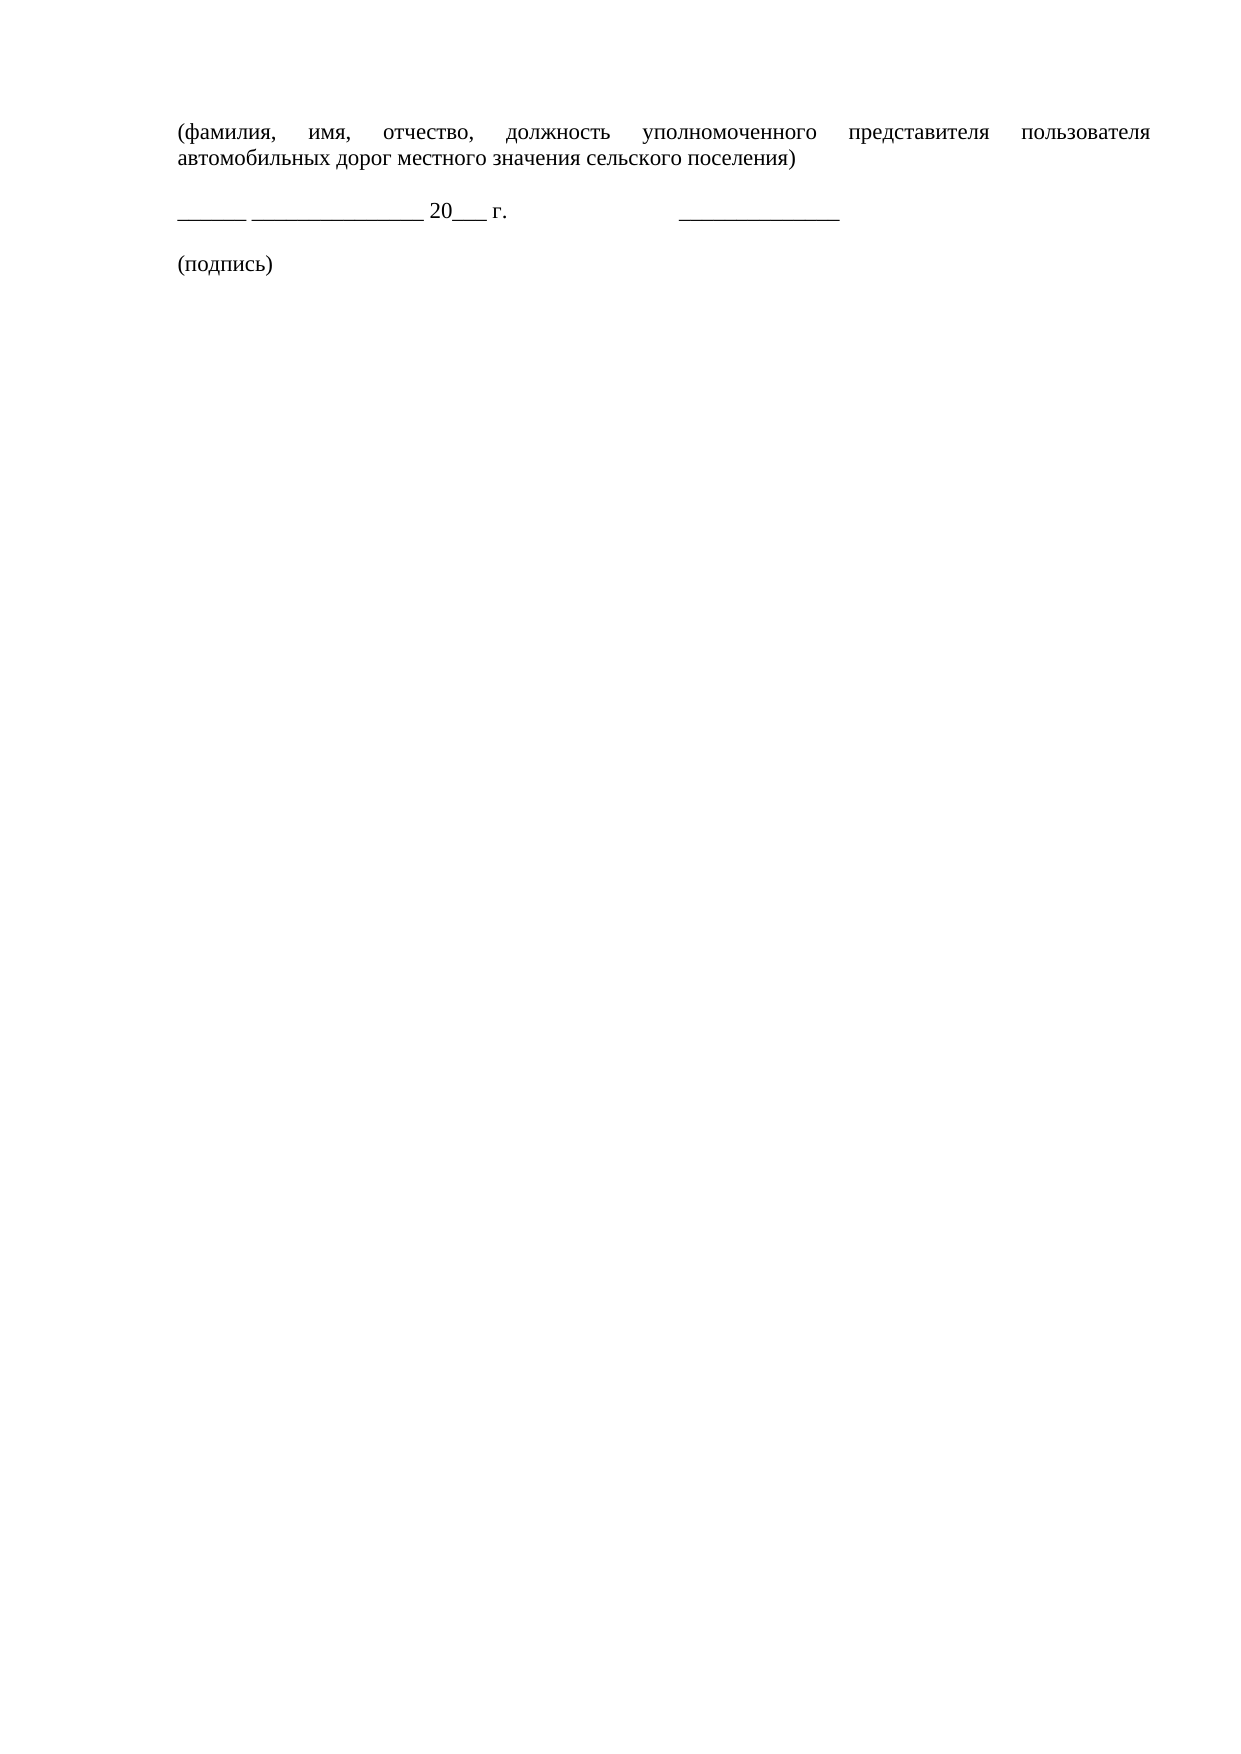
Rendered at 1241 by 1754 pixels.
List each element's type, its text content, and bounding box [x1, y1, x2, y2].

text (фамилия, имя, отчество, должность уполномоченного представителя пользователя автомобильных дорог местного значения сельского поселения) [177, 118, 1152, 171]
text ______ _______________ 20___ г. ______________ [177, 197, 1152, 223]
text (подпись) [177, 250, 1152, 276]
